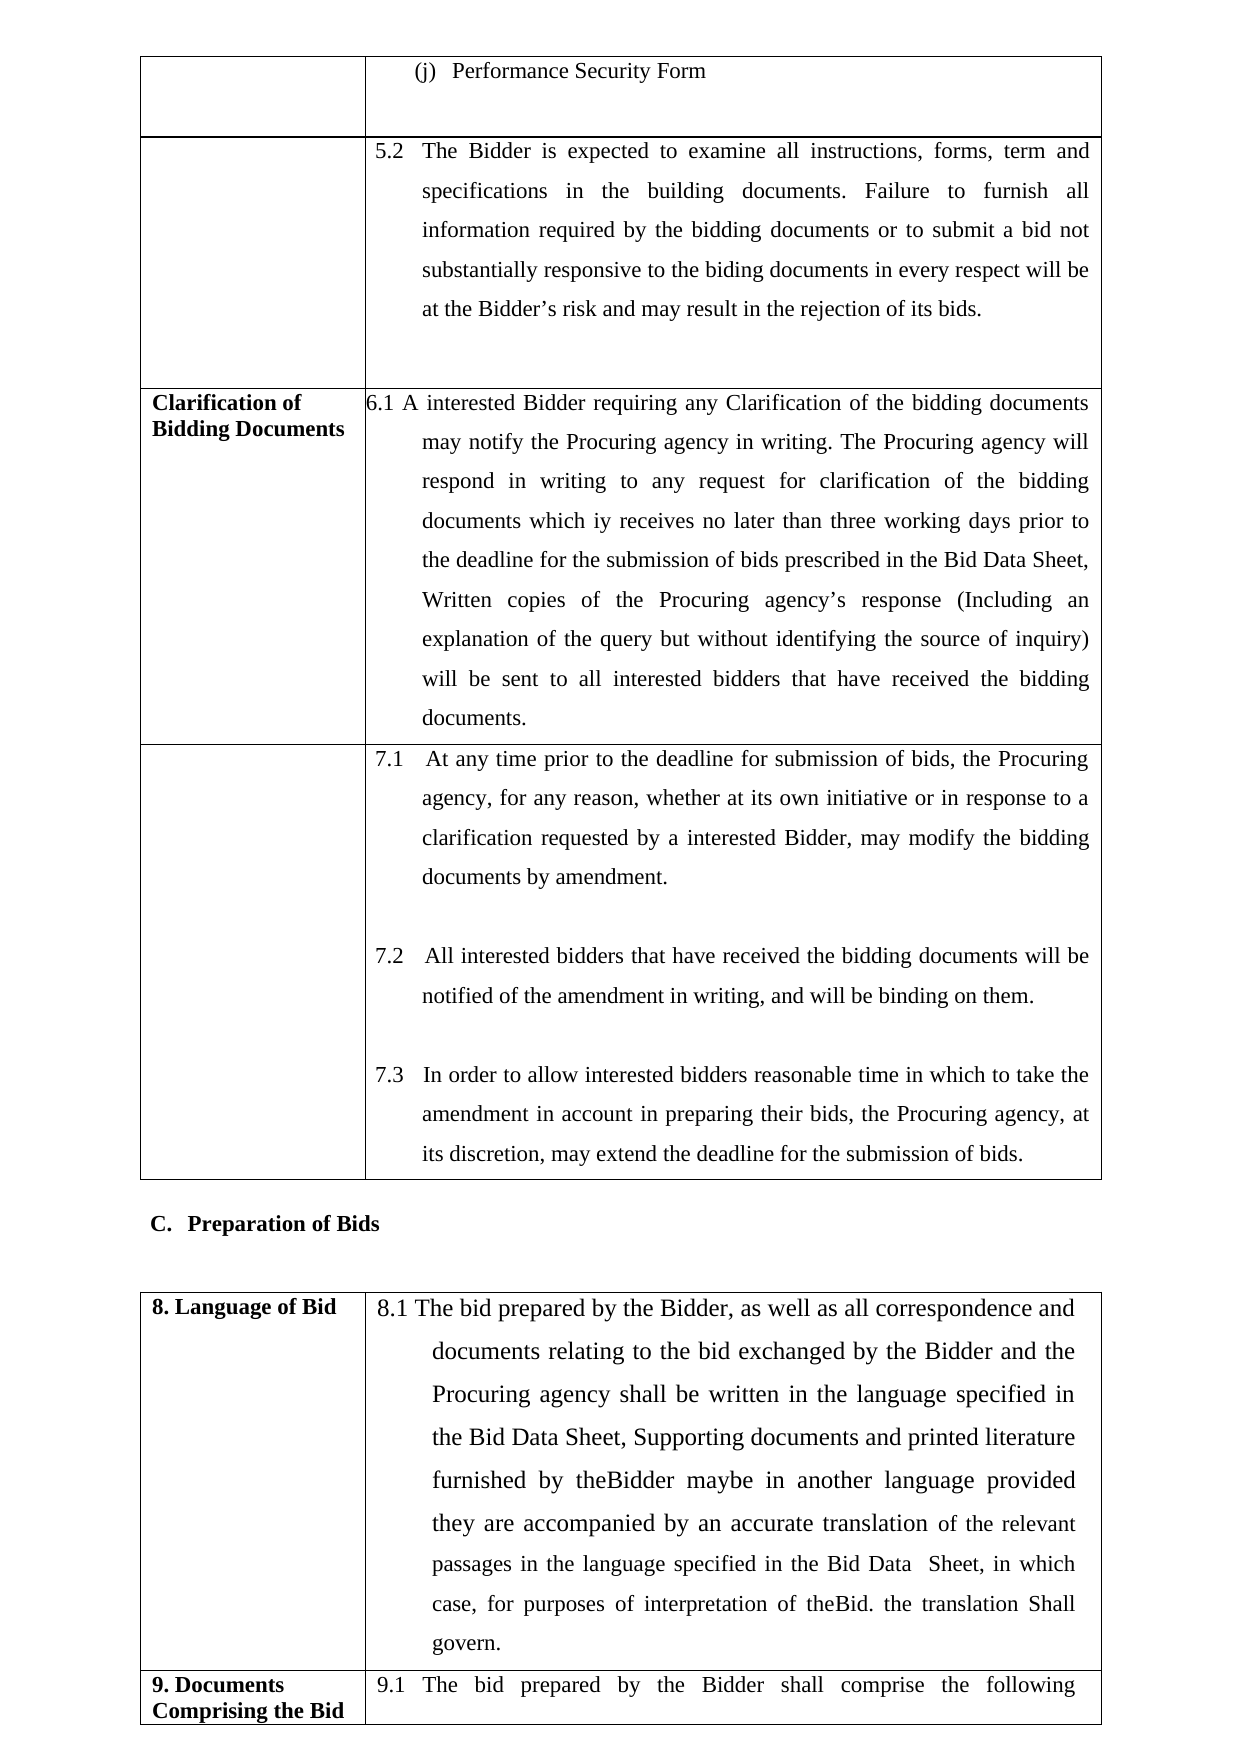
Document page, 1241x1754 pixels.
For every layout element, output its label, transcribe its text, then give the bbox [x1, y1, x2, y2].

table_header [141, 57, 365, 136]
table_cell 7.1 At any time prior to the deadline for submission of bids, the Procuring agency, for any reason, whether at its own initiative or in response to a clarification requested by a interested Bidder, may modify the bidding documents by amendment. 7.2 All interested bidders that have received the bidding documents will be notified of the amendment in writing, and will be binding on them. 7.3 In order to allow interested bidders reasonable time in which to take the amendment in account in preparing their bids, the Procuring agency, at its discretion, may extend the deadline for the submission of bids. [366, 745, 1101, 1179]
table_header 8.1 The bid prepared by the Bidder, as well as all correspondence and documents relating to the bid exchanged by the Bidder and the Procuring agency shall be written in the language specified in the Bid Data Sheet, Supporting documents and printed literature furnished by theBidder maybe in another language provided they are accompanied by an accurate translation of the relevant passages in the language specified in the Bid Data Sheet, in which case, for purposes of interpretation of theBid. the translation Shall govern. [366, 1293, 1101, 1670]
table_cell [141, 138, 365, 387]
table_cell 5.2 The Bidder is expected to examine all instructions, forms, term and specifications in the building documents. Failure to furnish all information required by the bidding documents or to submit a bid not substantially responsive to the biding documents in every respect will be at the Bidder’s risk and may result in the rejection of its bids. [366, 138, 1101, 387]
table_cell 6.1 A interested Bidder requiring any Clarification of the bidding documents may notify the Procuring agency in writing. The Procuring agency will respond in writing to any request for clarification of the bidding documents which iy receives no later than three working days prior to the deadline for the submission of bids prescribed in the Bid Data Sheet, Written copies of the Procuring agency’s response (Including an explanation of the query but without identifying the source of inquiry) will be sent to all interested bidders that have received the bidding documents. [366, 389, 1101, 744]
table_cell [141, 745, 365, 1179]
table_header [366, 57, 1101, 136]
table_cell Clarification of Bidding Documents [141, 389, 365, 744]
list Preparation of Bids [150, 1210, 1090, 1237]
table_header 8. Language of Bid [141, 1293, 365, 1670]
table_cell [141, 1671, 365, 1723]
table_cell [366, 1671, 1101, 1723]
